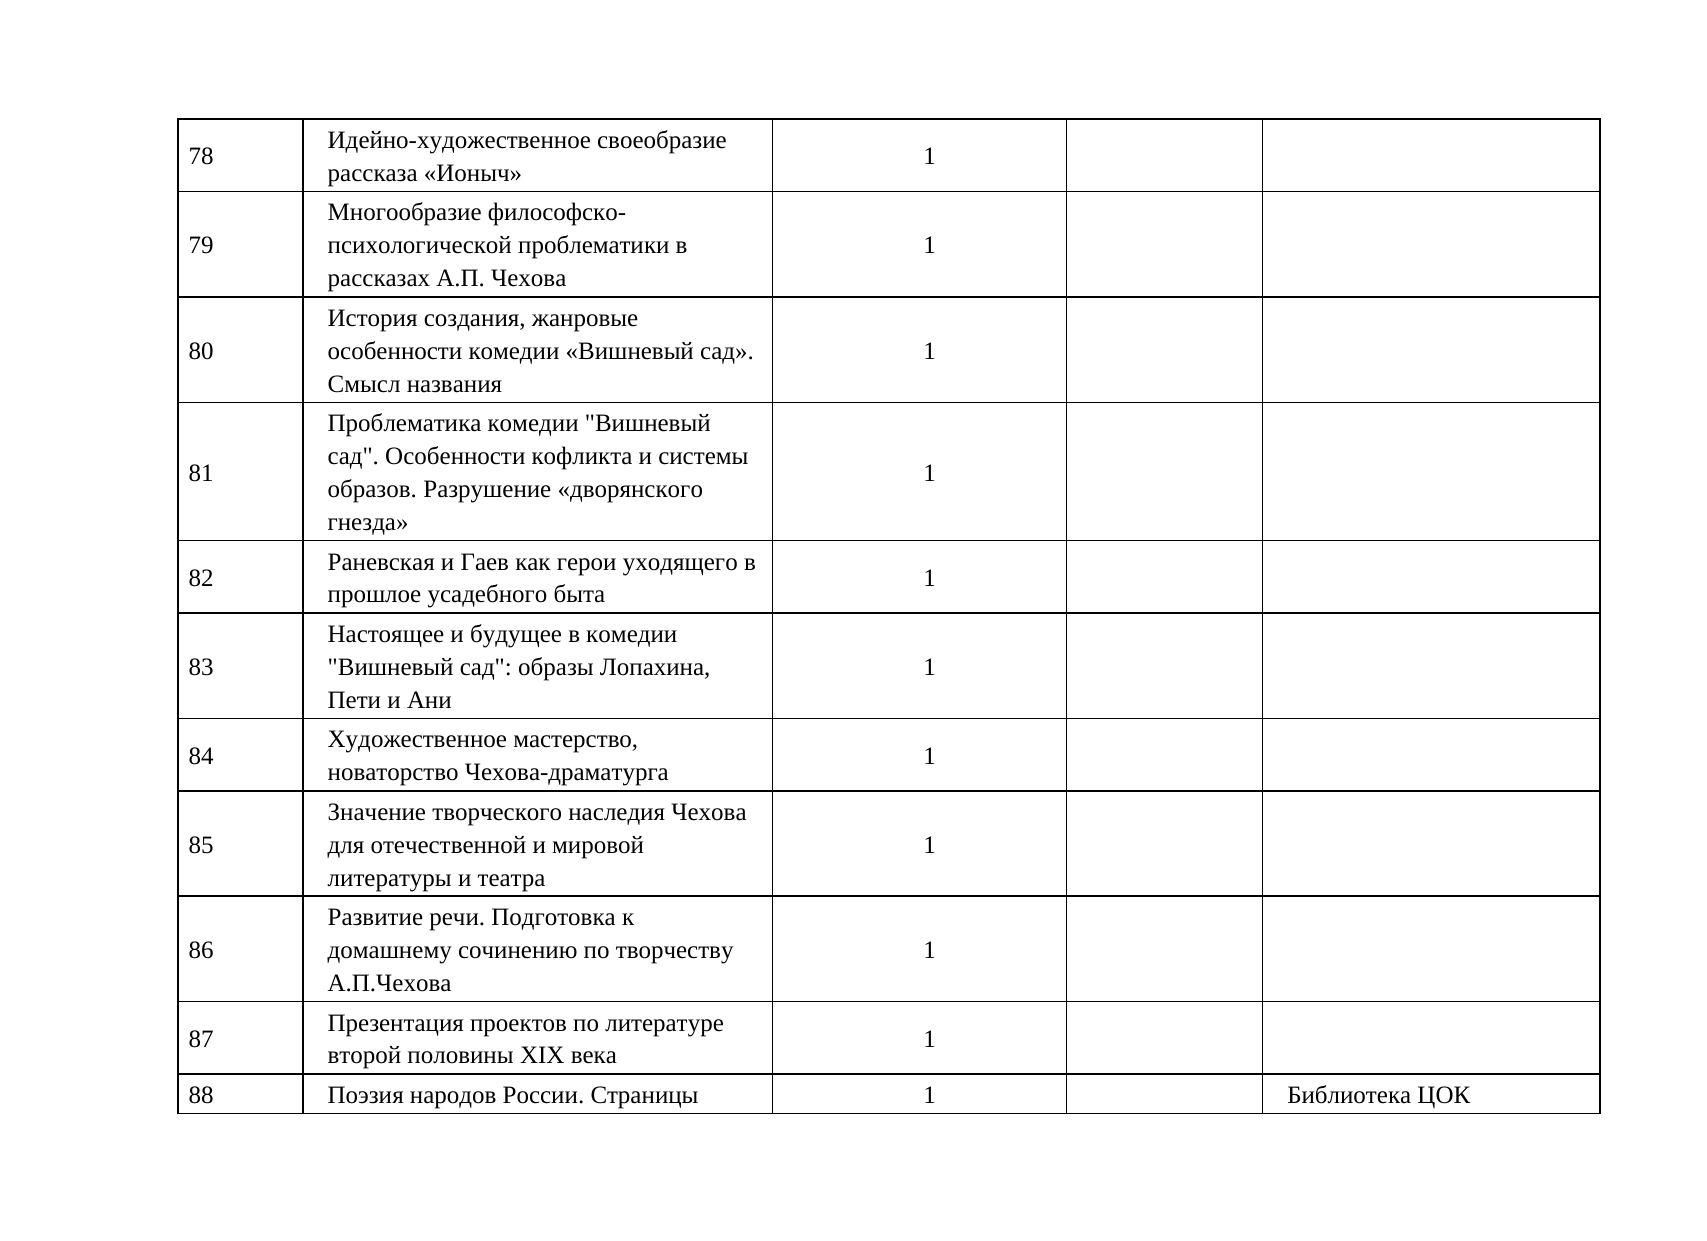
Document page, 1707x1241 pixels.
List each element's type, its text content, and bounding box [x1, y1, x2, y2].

table_cell 81 [179, 403, 302, 540]
table_cell 78 [179, 120, 302, 191]
table_cell Идейно-художественное своеобразие рассказа «Ионыч» [304, 120, 772, 191]
table_cell [1263, 614, 1599, 718]
table_cell 82 [179, 541, 302, 612]
table_cell [1263, 192, 1599, 296]
table_cell [1067, 541, 1262, 612]
table_cell 1 [773, 897, 1066, 1001]
table_cell [1263, 719, 1599, 790]
table_cell 84 [179, 719, 302, 790]
table_cell [1263, 1002, 1599, 1073]
table_cell 1 [773, 192, 1066, 296]
table_cell [1067, 1075, 1262, 1113]
table_cell [1067, 719, 1262, 790]
table_cell 1 [773, 792, 1066, 895]
table_cell История создания, жанровые особенности комедии «Вишневый сад». Смысл названия [304, 298, 772, 401]
table_cell 1 [773, 541, 1066, 612]
table_cell [1263, 403, 1599, 540]
table_cell Презентация проектов по литературе второй половины XIX века [304, 1002, 772, 1073]
table_cell 1 [773, 120, 1066, 191]
table_cell 79 [179, 192, 302, 296]
table_cell 83 [179, 614, 302, 718]
table_cell 88 [179, 1075, 302, 1113]
table_cell 87 [179, 1002, 302, 1073]
table_cell Проблематика комедии "Вишневый сад". Особенности кофликта и системы образов. Разрушение «дворянского гнезда» [304, 403, 772, 540]
table_cell 1 [773, 719, 1066, 790]
table_cell [1263, 792, 1599, 895]
table_cell 80 [179, 298, 302, 401]
table_cell [1067, 403, 1262, 540]
table_cell 1 [773, 298, 1066, 401]
table_cell Многообразие философско-психологической проблематики в рассказах А.П. Чехова [304, 192, 772, 296]
table_cell [1263, 897, 1599, 1001]
table_cell Значение творческого наследия Чехова для отечественной и мировой литературы и театра [304, 792, 772, 895]
table_cell [1067, 120, 1262, 191]
table_cell [1263, 541, 1599, 612]
table_cell 1 [773, 1075, 1066, 1113]
table_cell Развитие речи. Подготовка к домашнему сочинению по творчеству А.П.Чехова [304, 897, 772, 1001]
table_cell [1067, 614, 1262, 718]
table_cell [1067, 298, 1262, 401]
table_cell [1067, 1002, 1262, 1073]
table_cell [1263, 298, 1599, 401]
table_cell [1067, 897, 1262, 1001]
table_cell Настоящее и будущее в комедии "Вишневый сад": образы Лопахина, Пети и Ани [304, 614, 772, 718]
table_cell Раневская и Гаев как герои уходящего в прошлое усадебного быта [304, 541, 772, 612]
table_cell [1067, 192, 1262, 296]
table_cell [1067, 792, 1262, 895]
table_cell 1 [773, 403, 1066, 540]
table_cell 86 [179, 897, 302, 1001]
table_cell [304, 1075, 772, 1113]
table_cell 1 [773, 614, 1066, 718]
table_cell [1263, 120, 1599, 191]
table_cell 1 [773, 1002, 1066, 1073]
table_cell Художественное мастерство, новаторство Чехова-драматурга [304, 719, 772, 790]
table_cell 85 [179, 792, 302, 895]
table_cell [1263, 1075, 1599, 1113]
